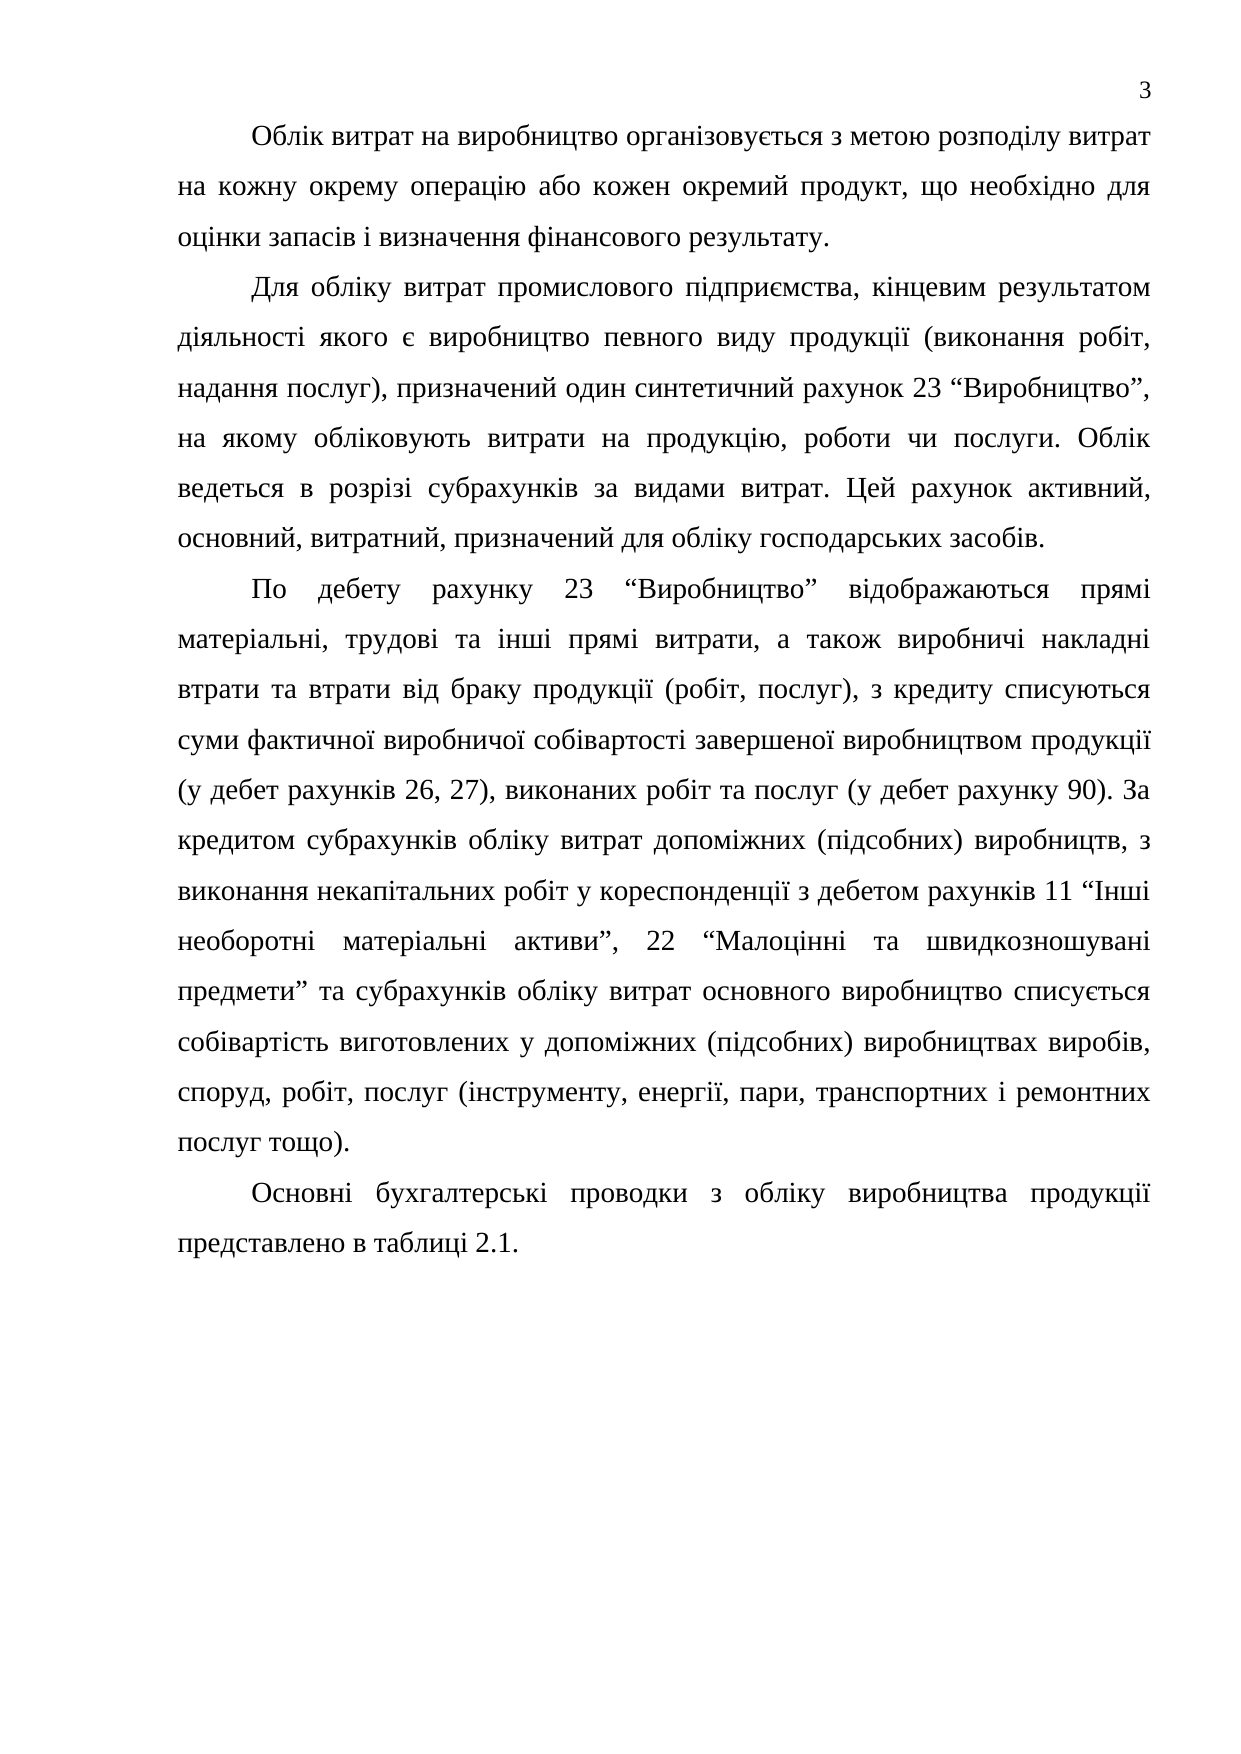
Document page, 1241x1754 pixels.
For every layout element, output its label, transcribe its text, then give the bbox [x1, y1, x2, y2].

text Облік витрат на виробництво організовується з метою розподілу витрат на кожну окрему операцію або кожен окремий продукт, що необхідно для оцінки запасів і визначення фінансового результату. [177, 118, 1152, 252]
text Основні бухгалтерські проводки з обліку виробництва продукції представлено в таблиці 2.1. [177, 1175, 1152, 1258]
text По дебету рахунку 23 “Виробництво” відображаються прямі матеріальні, трудові та інші прямі витрати, а також виробничі накладні втрати та втрати від браку продукції (робіт, послуг), з кредиту списуються суми фактичної виробничої собівартості завершеної виробництвом продукції (у дебет рахунків 26, 27), виконаних робіт та послуг (у дебет рахунку 90). За кредитом субрахунків обліку витрат допоміжних (підсобних) виробництв, з виконання некапітальних робіт у кореспонденції з дебетом рахунків 11 “Інші необоротні матеріальні активи”, 22 “Малоцінні та швидкозношувані предмети” та субрахунків обліку витрат основного виробництво списується собівартість виготовлених у допоміжних (підсобних) виробництвах виробів, споруд, робіт, послуг (інструменту, енергії, пари, транспортних і ремонтних послуг тощо). [177, 571, 1152, 1158]
text Для обліку витрат промислового підприємства, кінцевим результатом діяльності якого є виробництво певного виду продукції (виконання робіт, надання послуг), призначений один синтетичний рахунок 23 “Виробництво”, на якому обліковують витрати на продукцію, роботи чи послуги. Облік ведеться в розрізі субрахунків за видами витрат. Цей рахунок активний, основний, витратний, призначений для обліку господарських засобів. [177, 269, 1152, 554]
